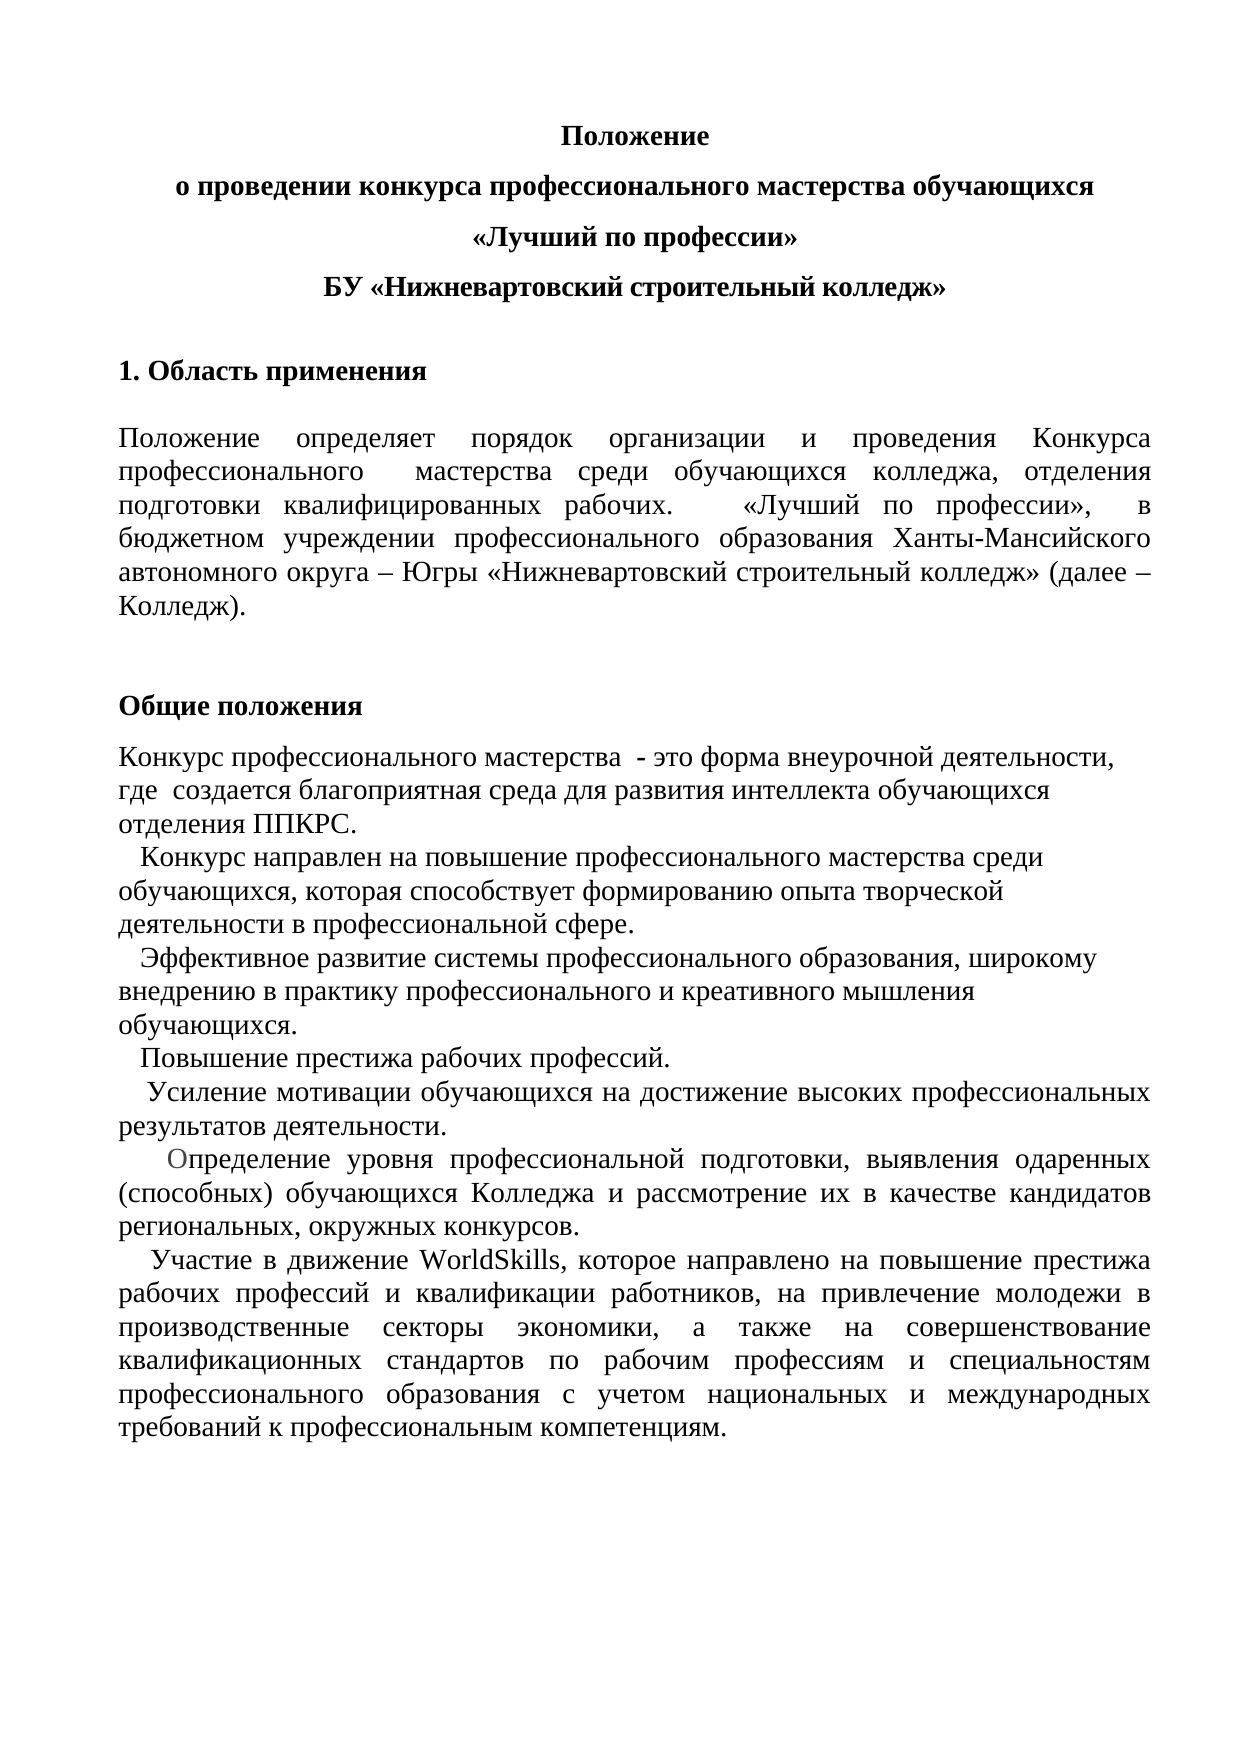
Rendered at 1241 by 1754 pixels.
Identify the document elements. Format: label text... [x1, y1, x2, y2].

text 1. Область применения [118, 353, 1152, 386]
text Конкурс профессионального мастерства - это форма внеурочной деятельности, где создается благоприятная среда для развития интеллекта обучающихся отделения ППКРС. Конкурс направлен на повышение профессионального мастерства среди обучающихся, которая способствует формированию опыта творческой деятельности в профессиональной сфере. Эффективное развитие системы профессионального образования, широкому внедрению в практику профессионального и креативного мышления обучающихся. [118, 739, 1152, 1041]
text о проведении конкурса профессионального мастерства обучающихся «Лучший по профессии» [118, 168, 1152, 252]
text Усиление мотивации обучающихся на достижение высоких профессиональных результатов деятельности. [118, 1074, 1152, 1141]
text Участие в движение WorldSkills, которое направлено на повышение престижа рабочих профессий и квалификации работников, на привлечение молодежи в производственные секторы экономики, а также на совершенствование квалификационных стандартов по рабочим профессиям и специальностям профессионального образования с учетом национальных и международных требований к профессиональным компетенциям. [118, 1409, 1152, 1443]
text Положение [118, 118, 1152, 152]
text БУ «Нижневартовский строительный колледж» [118, 269, 1152, 303]
text Определение уровня профессиональной подготовки, выявления одаренных (способных) обучающихся Колледжа и рассмотрение их в качестве кандидатов региональных, окружных конкурсов. [118, 1141, 1152, 1242]
text Положение определяет порядок организации и проведения Конкурса профессионального мастерства среди обучающихся колледжа, отделения подготовки квалифицированных рабочих. «Лучший по профессии», в бюджетном учреждении профессионального образования Ханты-Мансийского автономного округа – Югры «Нижневартовский строительный колледж» (далее – Колледж). [118, 420, 1152, 621]
text Общие положения [118, 688, 1152, 722]
text Повышение престижа рабочих профессий. [118, 1041, 1152, 1074]
